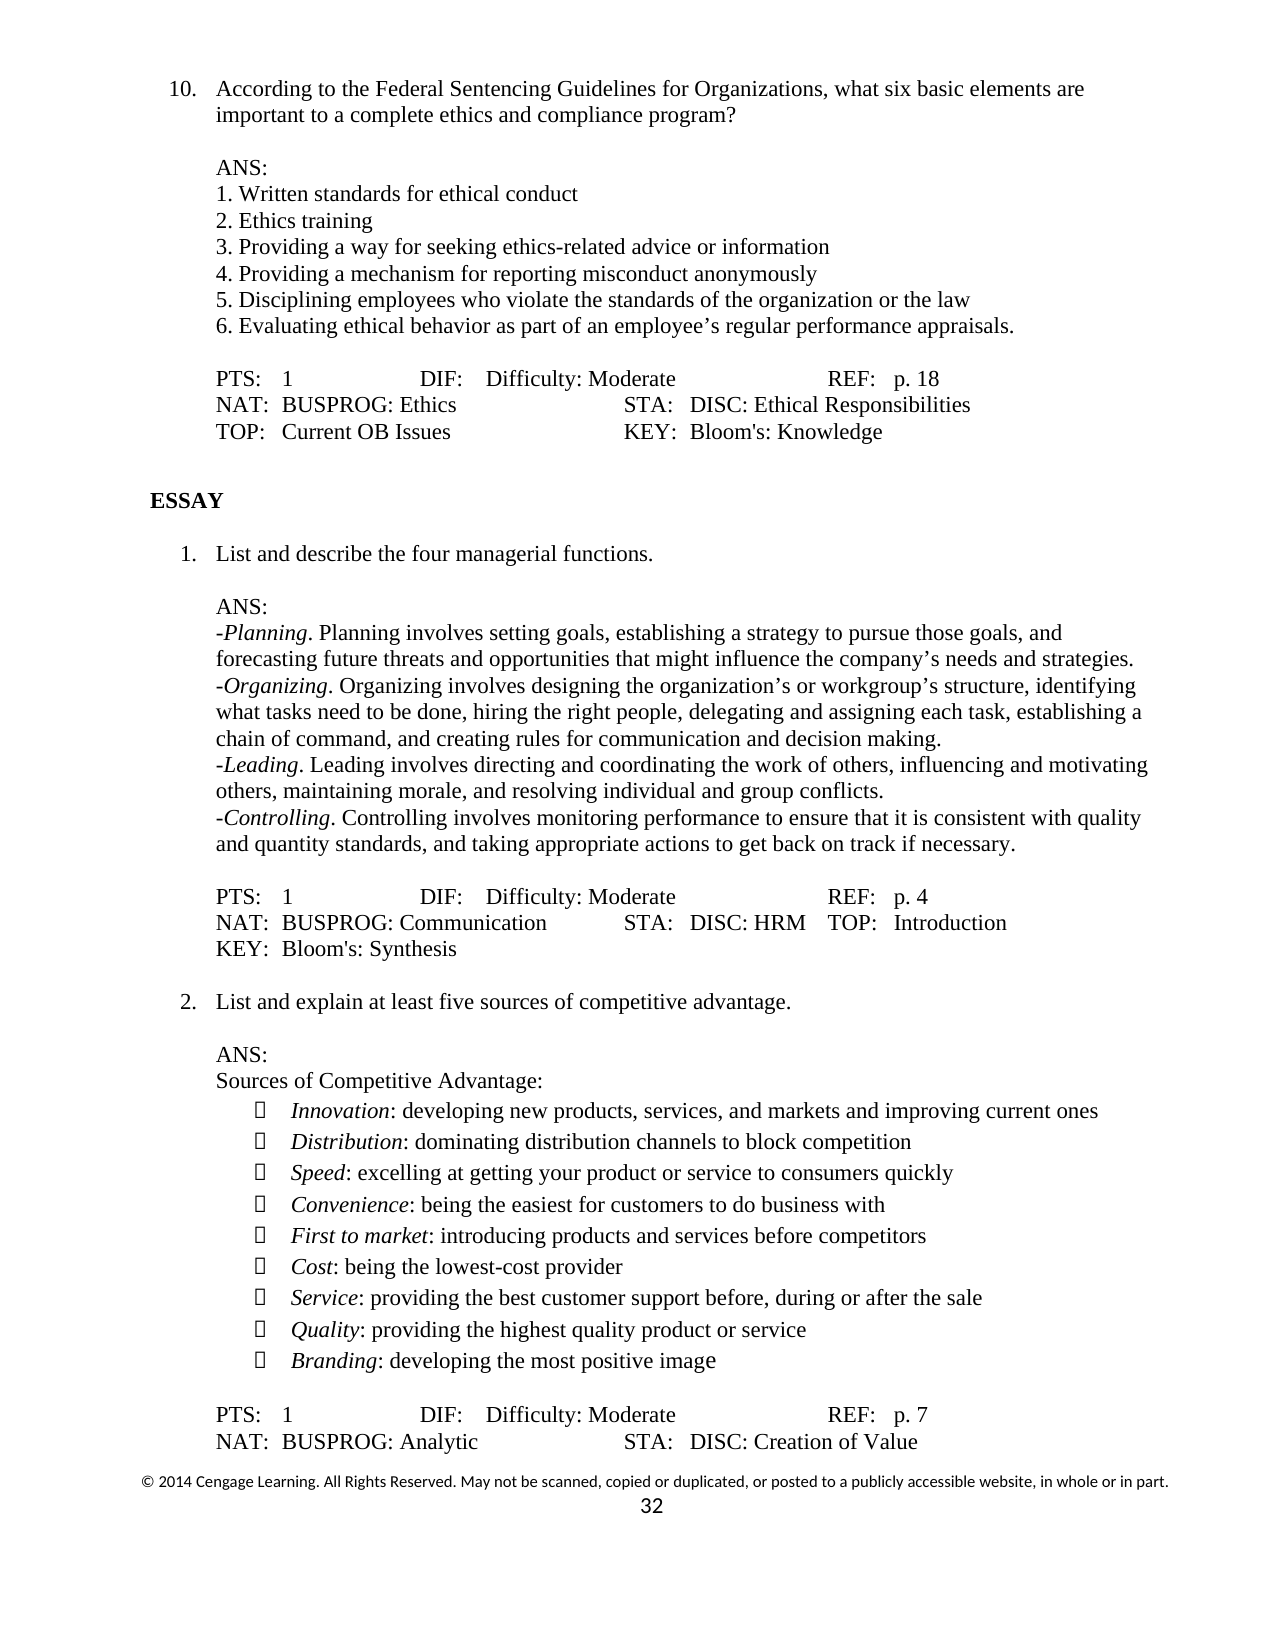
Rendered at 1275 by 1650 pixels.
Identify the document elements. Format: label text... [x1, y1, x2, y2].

text -Leading. Leading involves directing and coordinating the work of others, influencing and motivating others, maintaining morale, and resolving individual and group conflicts. [216, 751, 1162, 804]
text -Planning. Planning involves setting goals, establishing a strategy to pursue those goals, and forecasting future threats and opportunities that might influence the company’s needs and strategies. [216, 619, 1162, 672]
text  Convenience: being the easiest for customers to do business with [253, 1187, 1162, 1219]
text TOP: Current OB Issues KEY: Bloom's: Knowledge [216, 418, 1162, 444]
text  Distribution: dominating distribution channels to block competition [253, 1125, 1162, 1156]
text 10. According to the Federal Sentencing Guidelines for Organizations, what six basic elements are important to a complete ethics and compliance program? [150, 75, 1162, 128]
text  Speed: excelling at getting your product or service to consumers quickly [253, 1156, 1162, 1187]
text PTS: 1 DIF: Difficulty: Moderate REF: p. 4 [216, 883, 1162, 909]
text  Cost: being the lowest-cost provider [253, 1250, 1162, 1281]
text ANS: [216, 1041, 1162, 1067]
text NAT: BUSPROG: Communication STA: DISC: HRM TOP: Introduction [216, 909, 1162, 936]
text ANS: [216, 593, 1162, 619]
text 2. List and explain at least five sources of competitive advantage. [150, 988, 1162, 1014]
text Sources of Competitive Advantage: [216, 1067, 1162, 1094]
text PTS: 1 DIF: Difficulty: Moderate REF: p. 7 [216, 1401, 1162, 1428]
text  First to market: introducing products and services before competitors [253, 1219, 1162, 1250]
text  Innovation: developing new products, services, and markets and improving current ones [253, 1094, 1162, 1125]
text NAT: BUSPROG: Analytic STA: DISC: Creation of Value [216, 1428, 1162, 1454]
text  Service: providing the best customer support before, during or after the sale [253, 1281, 1162, 1312]
text 4. Providing a mechanism for reporting misconduct anonymously [216, 259, 1162, 286]
text 6. Evaluating ethical behavior as part of an employee’s regular performance appraisals. [216, 312, 1162, 339]
text  Quality: providing the highest quality product or service [253, 1312, 1162, 1344]
text ESSAY [150, 487, 1162, 514]
text 2. Ethics training [216, 207, 1162, 233]
text NAT: BUSPROG: Ethics STA: DISC: Ethical Responsibilities [216, 391, 1162, 418]
text 1. Written standards for ethical conduct [216, 181, 1162, 207]
text 1. List and describe the four managerial functions. [150, 540, 1162, 566]
text 3. Providing a way for seeking ethics-related advice or information [216, 233, 1162, 259]
text KEY: Bloom's: Synthesis [216, 936, 1162, 962]
text PTS: 1 DIF: Difficulty: Moderate REF: p. 18 [216, 365, 1162, 391]
text  Branding: developing the most positive image [253, 1344, 1162, 1375]
text -Organizing. Organizing involves designing the organization’s or workgroup’s structure, identifying what tasks need to be done, hiring the right people, delegating and assigning each task, establishing a chain of command, and creating rules for communication and decision making. [216, 672, 1162, 751]
text -Controlling. Controlling involves monitoring performance to ensure that it is consistent with quality and quantity standards, and taking appropriate actions to get back on track if necessary. [216, 804, 1162, 856]
text ANS: [216, 154, 1162, 181]
text 5. Disciplining employees who violate the standards of the organization or the law [216, 286, 1162, 312]
